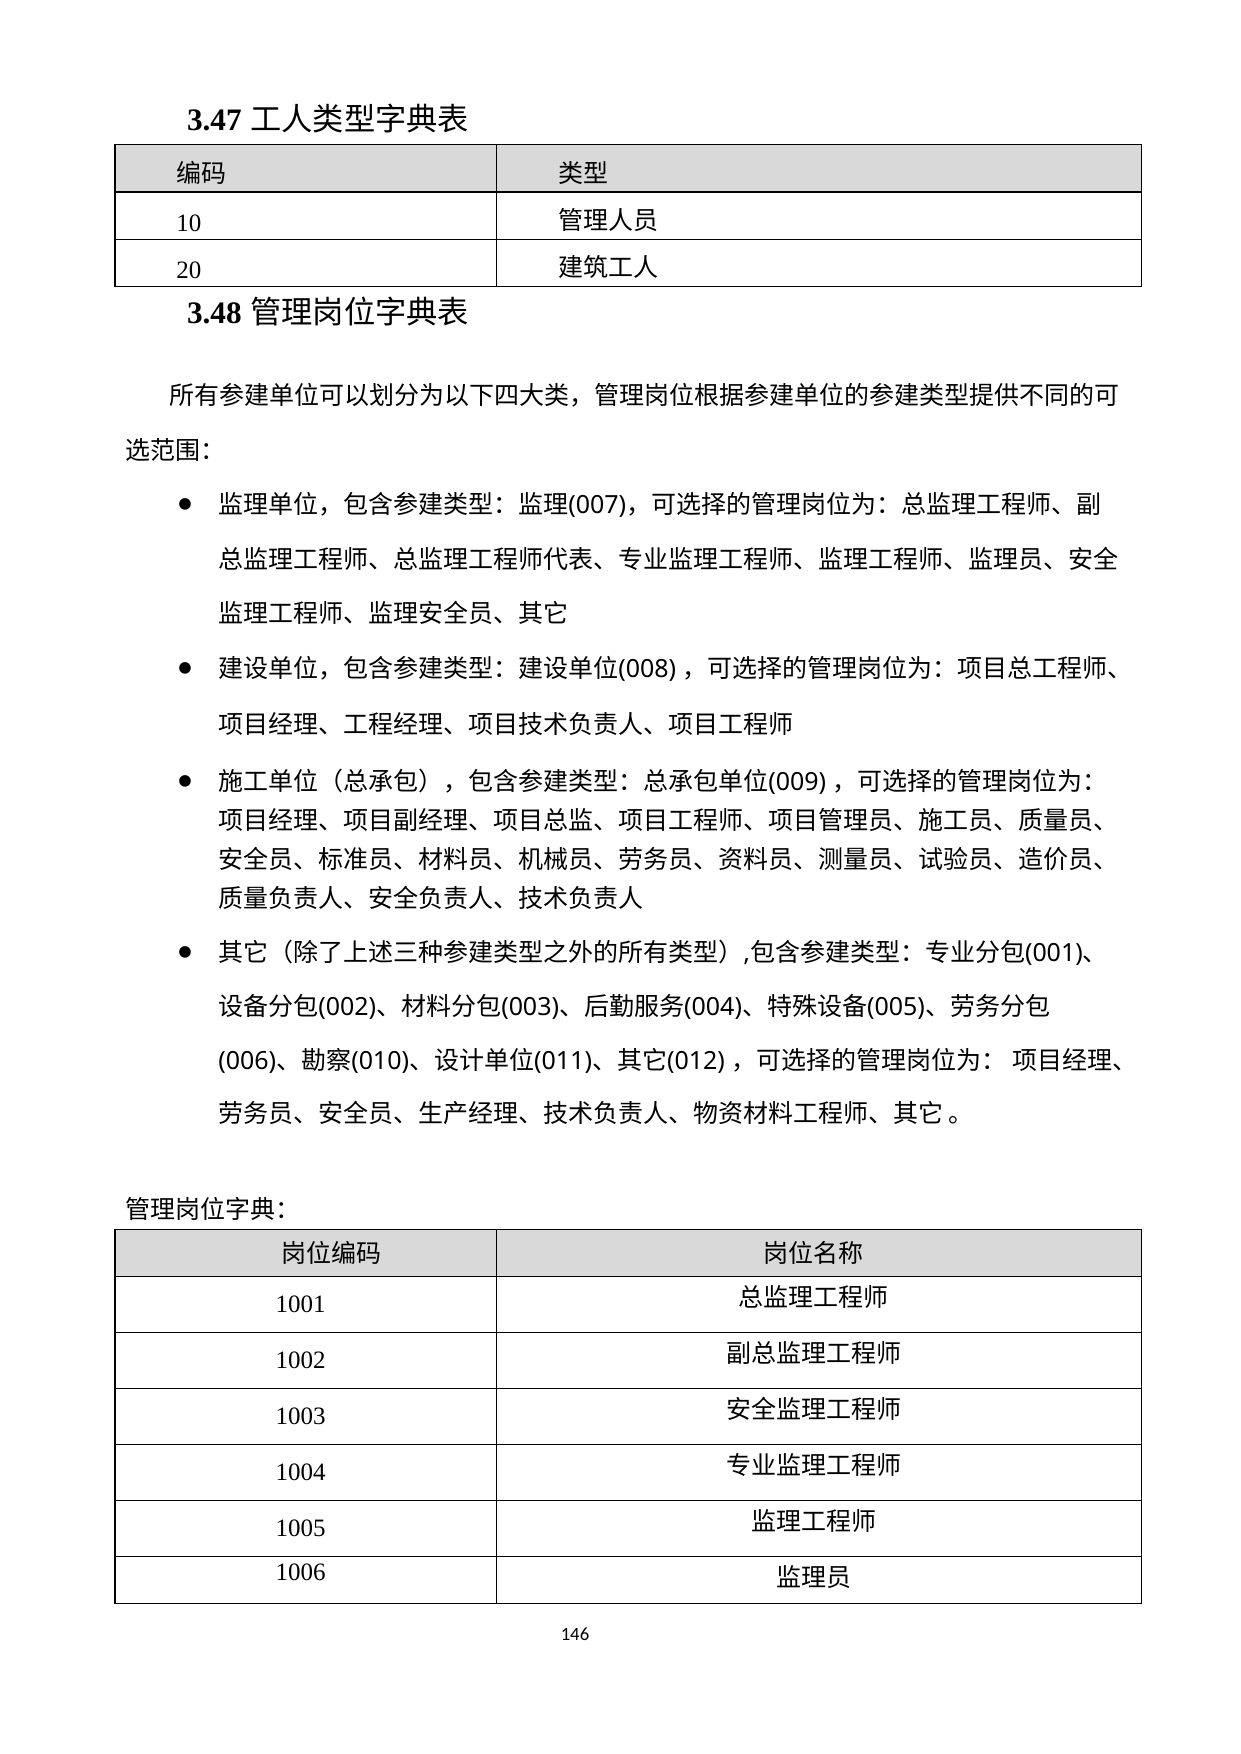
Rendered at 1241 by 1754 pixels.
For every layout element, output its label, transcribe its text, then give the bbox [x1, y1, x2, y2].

list 施工单位（总承包），包含参建类型：总承包单位(009) ，可选择的管理岗位为： 项目经理、项目副经理、项目总监、项目工程师、项目管理员、施工员、质量员、安全员、标准员、材料员、机械员、劳务员、资料员、测量员、试验员、造价员、质量负责人、安全负责人、技术负责人 [174, 761, 1125, 915]
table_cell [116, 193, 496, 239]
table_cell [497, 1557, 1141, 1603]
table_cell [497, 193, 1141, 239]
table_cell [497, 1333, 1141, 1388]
list 监理单位，包含参建类型：监理(007)，可选择的管理岗位为：总监理工程师、副总监理工程师、总监理工程师代表、专业监理工程师、监理工程师、监理员、安全监理工程师、监理安全员、其它 [174, 485, 1125, 630]
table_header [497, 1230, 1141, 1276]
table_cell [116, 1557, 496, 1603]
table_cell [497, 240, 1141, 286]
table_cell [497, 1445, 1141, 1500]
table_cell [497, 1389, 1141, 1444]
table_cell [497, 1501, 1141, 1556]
subtitle 3.48 管理岗位字典表 [187, 287, 1134, 332]
list 建设单位，包含参建类型：建设单位(008) ，可选择的管理岗位为：项目总工程师、项目经理、工程经理、项目技术负责人、项目工程师 [174, 648, 1125, 741]
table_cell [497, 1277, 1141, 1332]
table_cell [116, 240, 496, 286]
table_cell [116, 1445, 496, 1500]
list 其它（除了上述三种参建类型之外的所有类型）,包含参建类型：专业分包(001)、设备分包(002)、材料分包(003)、后勤服务(004)、特殊设备(005)、劳务分包(006)、勘察(010)、设计单位(011)、其它(012) ，可选择的管理岗位为： 项目经理、劳务员、安全员、生产经理、技术负责人、物资材料工程师、其它 。 [174, 933, 1125, 1130]
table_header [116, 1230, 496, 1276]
subtitle 3.47 工人类型字典表 [187, 94, 1134, 140]
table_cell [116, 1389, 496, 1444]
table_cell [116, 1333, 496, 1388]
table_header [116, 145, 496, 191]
text 所有参建单位可以划分为以下四大类，管理岗位根据参建单位的参建类型提供不同的可选范围： [126, 376, 1125, 466]
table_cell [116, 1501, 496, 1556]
text 管理岗位字典： [126, 1189, 1011, 1226]
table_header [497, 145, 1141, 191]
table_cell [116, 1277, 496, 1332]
